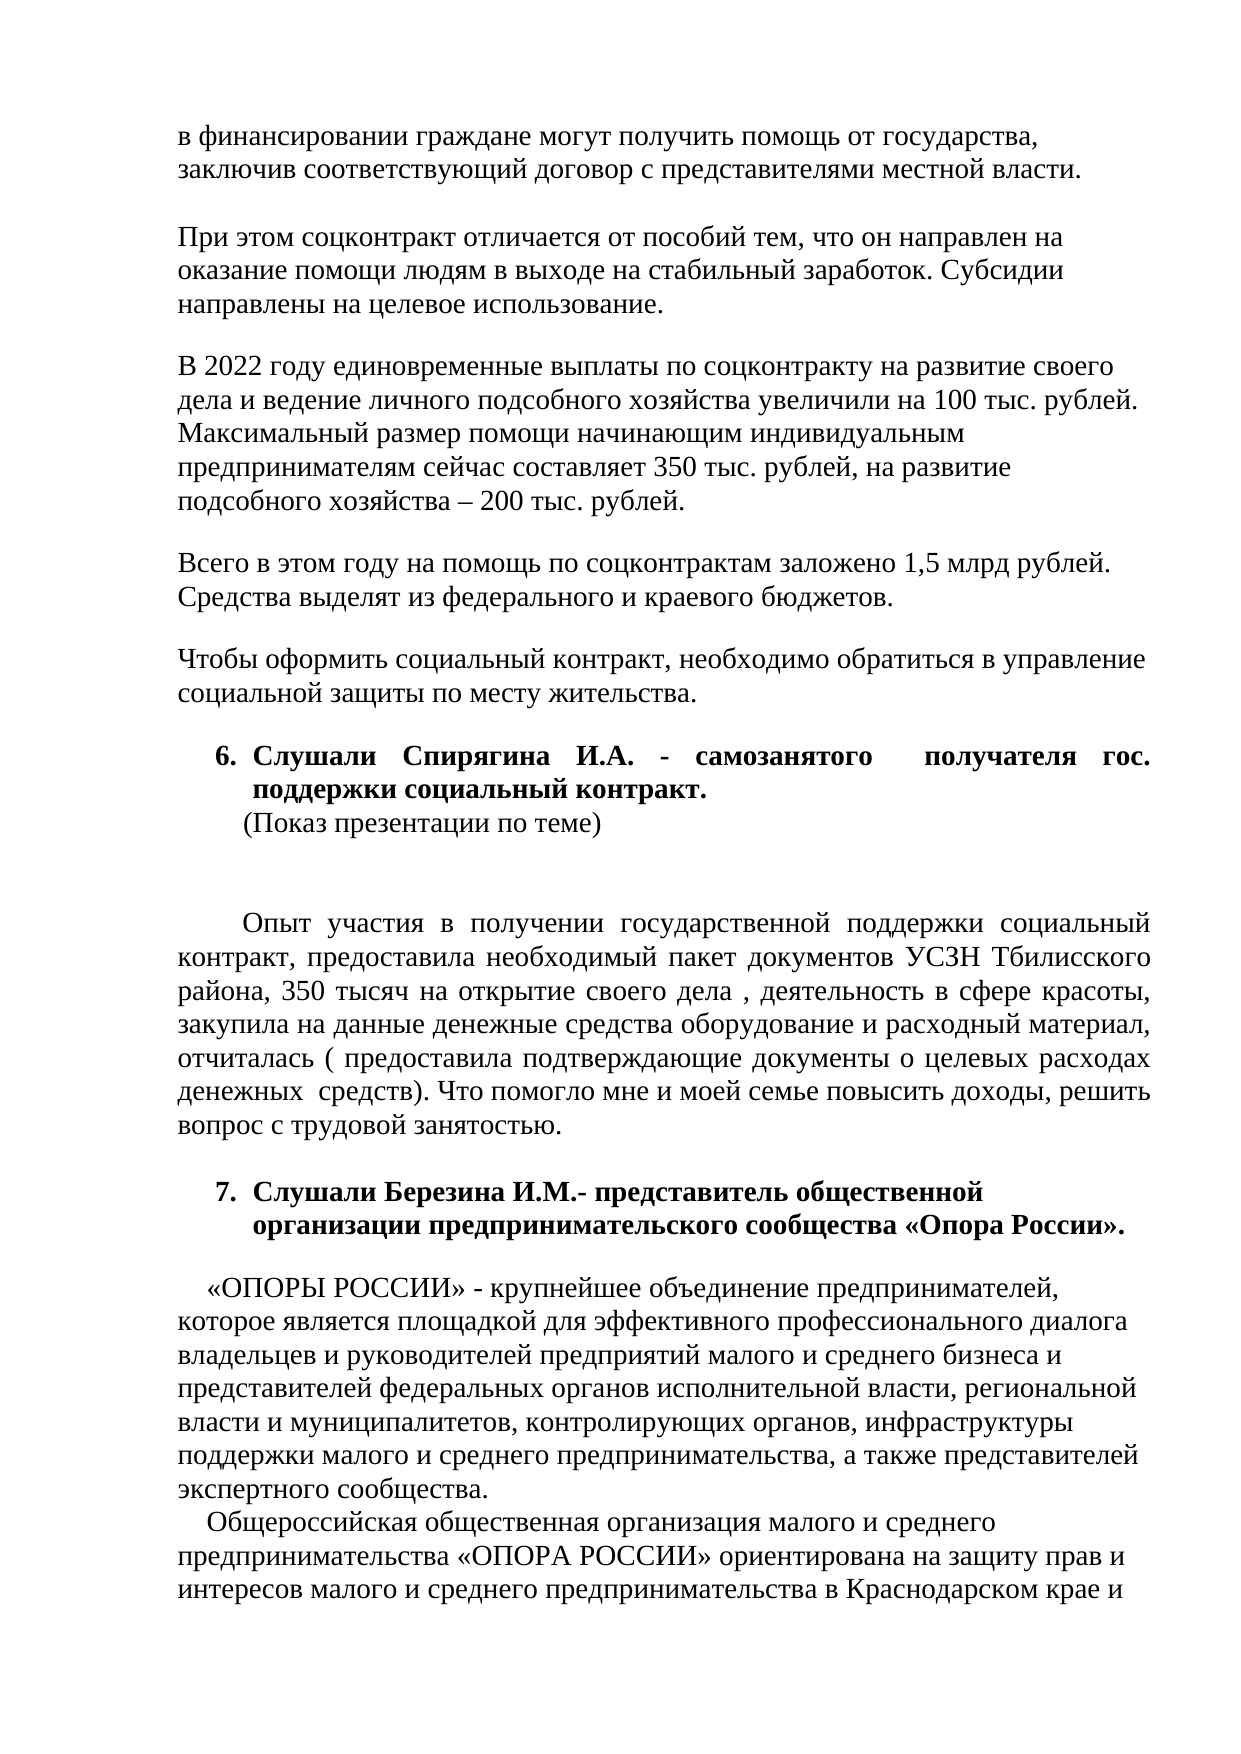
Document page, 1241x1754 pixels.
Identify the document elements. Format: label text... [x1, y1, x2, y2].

text (Показ презентации по теме) [177, 805, 1152, 838]
text Опыт участия в получении государственной поддержки социальный контракт, предоставила необходимый пакет документов УСЗН Тбилисского района, 350 тысяч на открытие своего дела , деятельность в сфере красоты, закупила на данные денежные средства оборудование и расходный материал, отчиталась ( предоставила подтверждающие документы о целевых расходах денежных средств). Что помогло мне и моей семье повысить доходы, решить вопрос с трудовой занятостью. [177, 906, 1152, 1140]
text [177, 1504, 1152, 1605]
list Слушали Спирягина И.А. - самозанятого получателя гос. поддержки социальный контракт. [215, 738, 1152, 805]
text Чтобы оформить социальный контракт, необходимо обратиться в управление социальной защиты по месту жительства. [177, 642, 1152, 709]
text Всего в этом году на помощь по соцконтрактам заложено 1,5 млрд рублей. Средства выделят из федерального и краевого бюджетов. [177, 545, 1152, 612]
list Слушали Березина И.М.- представитель общественной организации предпринимательского сообщества «Опора России». [215, 1174, 1152, 1241]
text «ОПОРЫ РОССИИ» - крупнейшее объединение предпринимателей, которое является площадкой для эффективного профессионального диалога владельцев и руководителей предприятий малого и среднего бизнеса и представителей федеральных органов исполнительной власти, региональной власти и муниципалитетов, контролирующих органов, инфраструктуры поддержки малого и среднего предпринимательства, а также представителей экспертного сообщества. [177, 1270, 1152, 1504]
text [177, 118, 1152, 319]
text В 2022 году единовременные выплаты по соцконтракту на развитие своего дела и ведение личного подсобного хозяйства увеличили на 100 тыс. рублей. Максимальный размер помощи начинающим индивидуальным предпринимателям сейчас составляет 350 тыс. рублей, на развитие подсобного хозяйства – 200 тыс. рублей. [177, 348, 1152, 516]
